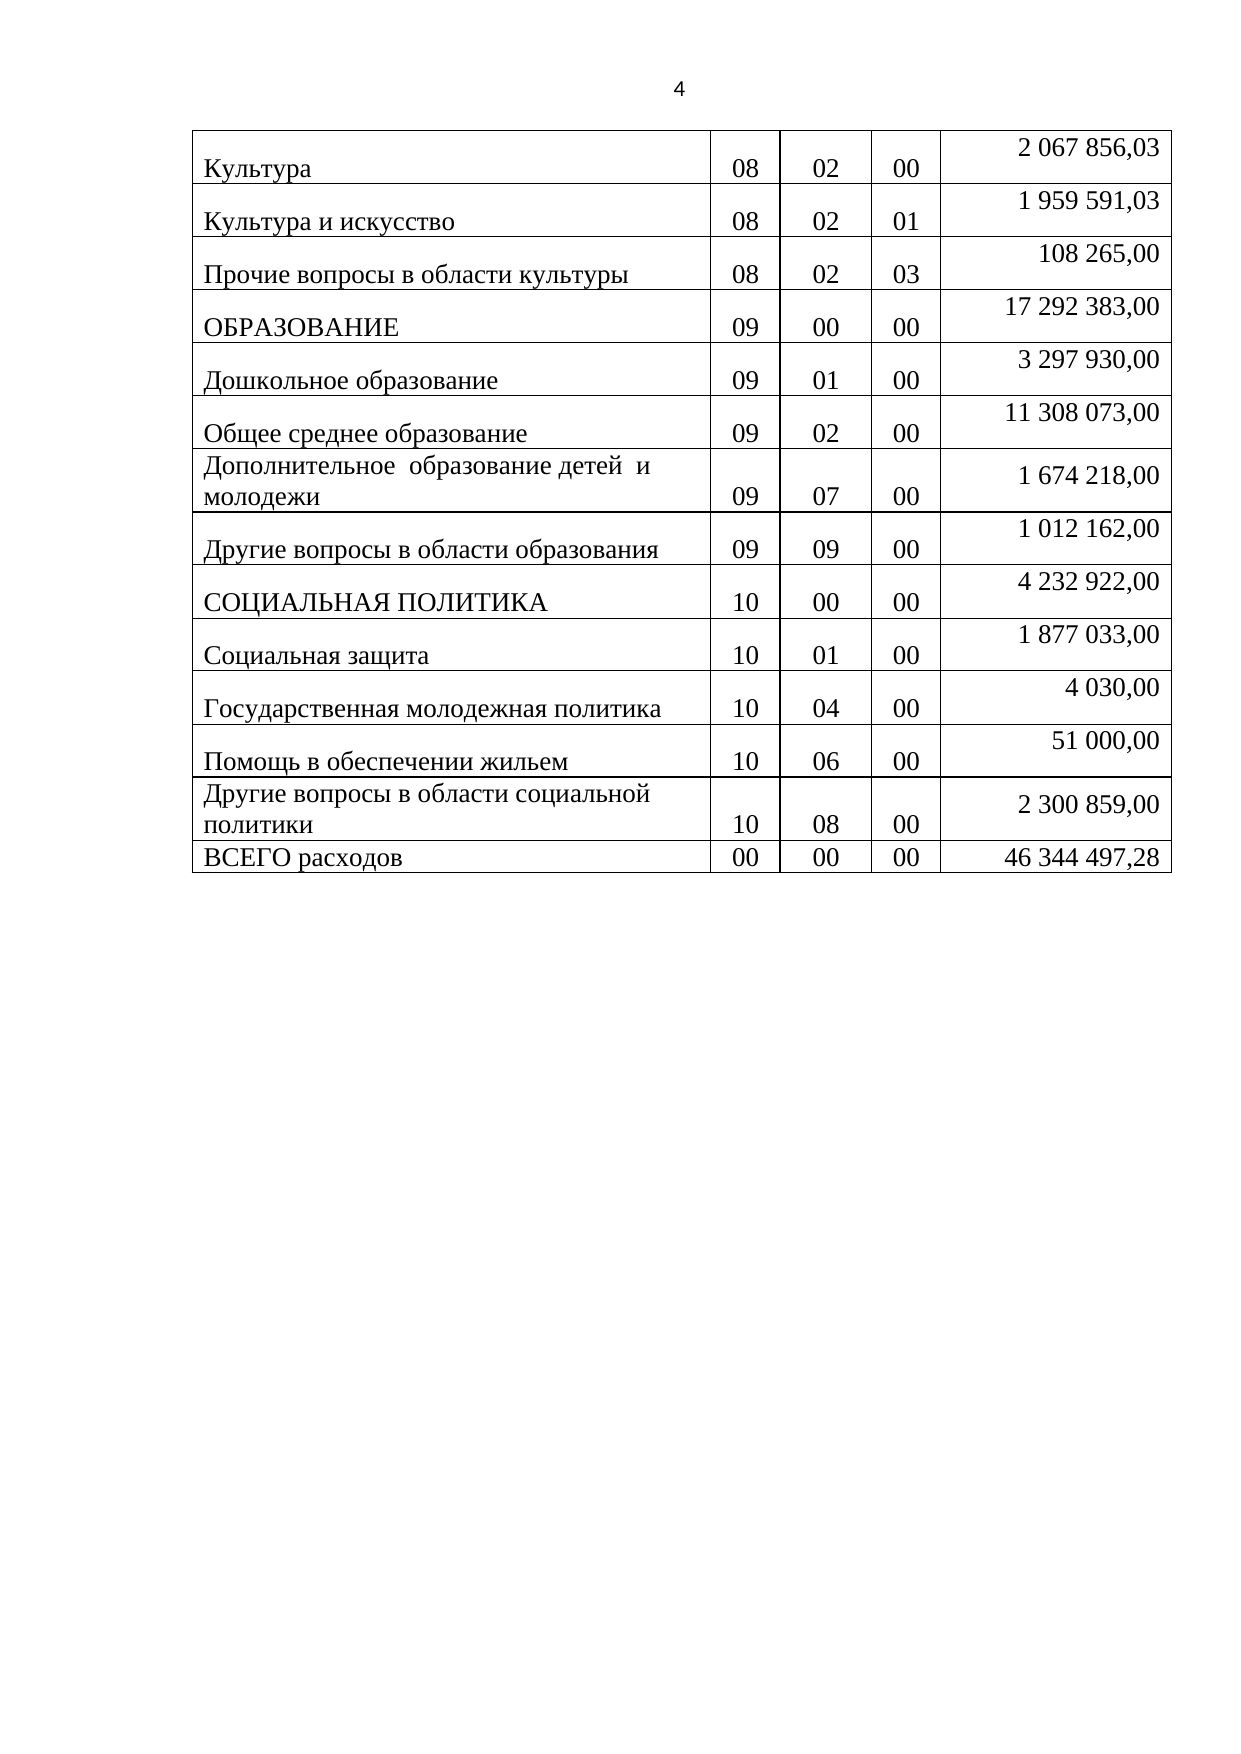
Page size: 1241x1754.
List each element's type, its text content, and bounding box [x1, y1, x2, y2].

table_cell 00 [781, 841, 871, 872]
table_cell 09 [781, 513, 871, 564]
table_cell Общее среднее образование [193, 396, 710, 448]
table_cell 01 [872, 184, 940, 236]
table_cell 07 [781, 449, 871, 511]
table_cell 00 [872, 565, 940, 617]
table_cell 00 [711, 841, 779, 872]
table_cell 02 [781, 237, 871, 289]
table_cell Культура и искусство [193, 184, 710, 236]
table_cell 03 [872, 237, 940, 289]
table_cell 2 300 859,00 [941, 778, 1171, 840]
table_cell Социальная защита [193, 619, 710, 670]
table_cell 00 [781, 565, 871, 617]
table_cell 09 [711, 290, 779, 342]
table_cell 01 [781, 619, 871, 670]
table_cell 00 [872, 671, 940, 723]
table_cell 00 [872, 343, 940, 395]
table_cell 17 292 383,00 [941, 290, 1171, 342]
table_cell 08 [711, 237, 779, 289]
table_cell 108 265,00 [941, 237, 1171, 289]
table_cell 1 959 591,03 [941, 184, 1171, 236]
table_cell ОБРАЗОВАНИЕ [193, 290, 710, 342]
table_cell 1 674 218,00 [941, 449, 1171, 511]
table_cell 1 877 033,00 [941, 619, 1171, 670]
table_cell 10 [711, 778, 779, 840]
table_cell 00 [872, 619, 940, 670]
table_cell 00 [872, 725, 940, 776]
table_cell 10 [711, 619, 779, 670]
table_cell 3 297 930,00 [941, 343, 1171, 395]
table_cell 08 [781, 778, 871, 840]
table_cell 02 [781, 184, 871, 236]
table_cell 00 [872, 449, 940, 511]
table_cell 11 308 073,00 [941, 396, 1171, 448]
table_cell 4 232 922,00 [941, 565, 1171, 617]
table_cell 04 [781, 671, 871, 723]
table_cell 00 [872, 131, 940, 183]
table_cell ВСЕГО расходов [193, 841, 710, 872]
table_cell 02 [781, 396, 871, 448]
table_cell Дошкольное образование [193, 343, 710, 395]
table_cell 10 [711, 671, 779, 723]
table_cell Прочие вопросы в области культуры [193, 237, 710, 289]
table_cell 00 [872, 778, 940, 840]
table_cell 00 [872, 841, 940, 872]
table_cell Дополнительное образование детей и молодежи [193, 449, 710, 511]
table_cell Культура [193, 131, 710, 183]
table_cell 09 [711, 396, 779, 448]
table_cell 00 [872, 513, 940, 564]
table_cell 09 [711, 513, 779, 564]
table_cell 01 [781, 343, 871, 395]
table_cell 10 [711, 725, 779, 776]
table_cell Другие вопросы в области образования [193, 513, 710, 564]
table_cell 46 344 497,28 [941, 841, 1171, 872]
table_cell Помощь в обеспечении жильем [193, 725, 710, 776]
table_cell 09 [711, 449, 779, 511]
table_cell 09 [711, 343, 779, 395]
table_cell 51 000,00 [941, 725, 1171, 776]
table_cell 06 [781, 725, 871, 776]
table_cell Государственная молодежная политика [193, 671, 710, 723]
table_cell 00 [872, 396, 940, 448]
table_cell 10 [711, 565, 779, 617]
table_cell 2 067 856,03 [941, 131, 1171, 183]
table_cell Другие вопросы в области социальной политики [193, 778, 710, 840]
table_cell 02 [781, 131, 871, 183]
table_cell 08 [711, 131, 779, 183]
table_cell 08 [711, 184, 779, 236]
table_cell 00 [781, 290, 871, 342]
table_cell 4 030,00 [941, 671, 1171, 723]
table_cell 00 [872, 290, 940, 342]
table_cell 1 012 162,00 [941, 513, 1171, 564]
table_cell СОЦИАЛЬНАЯ ПОЛИТИКА [193, 565, 710, 617]
